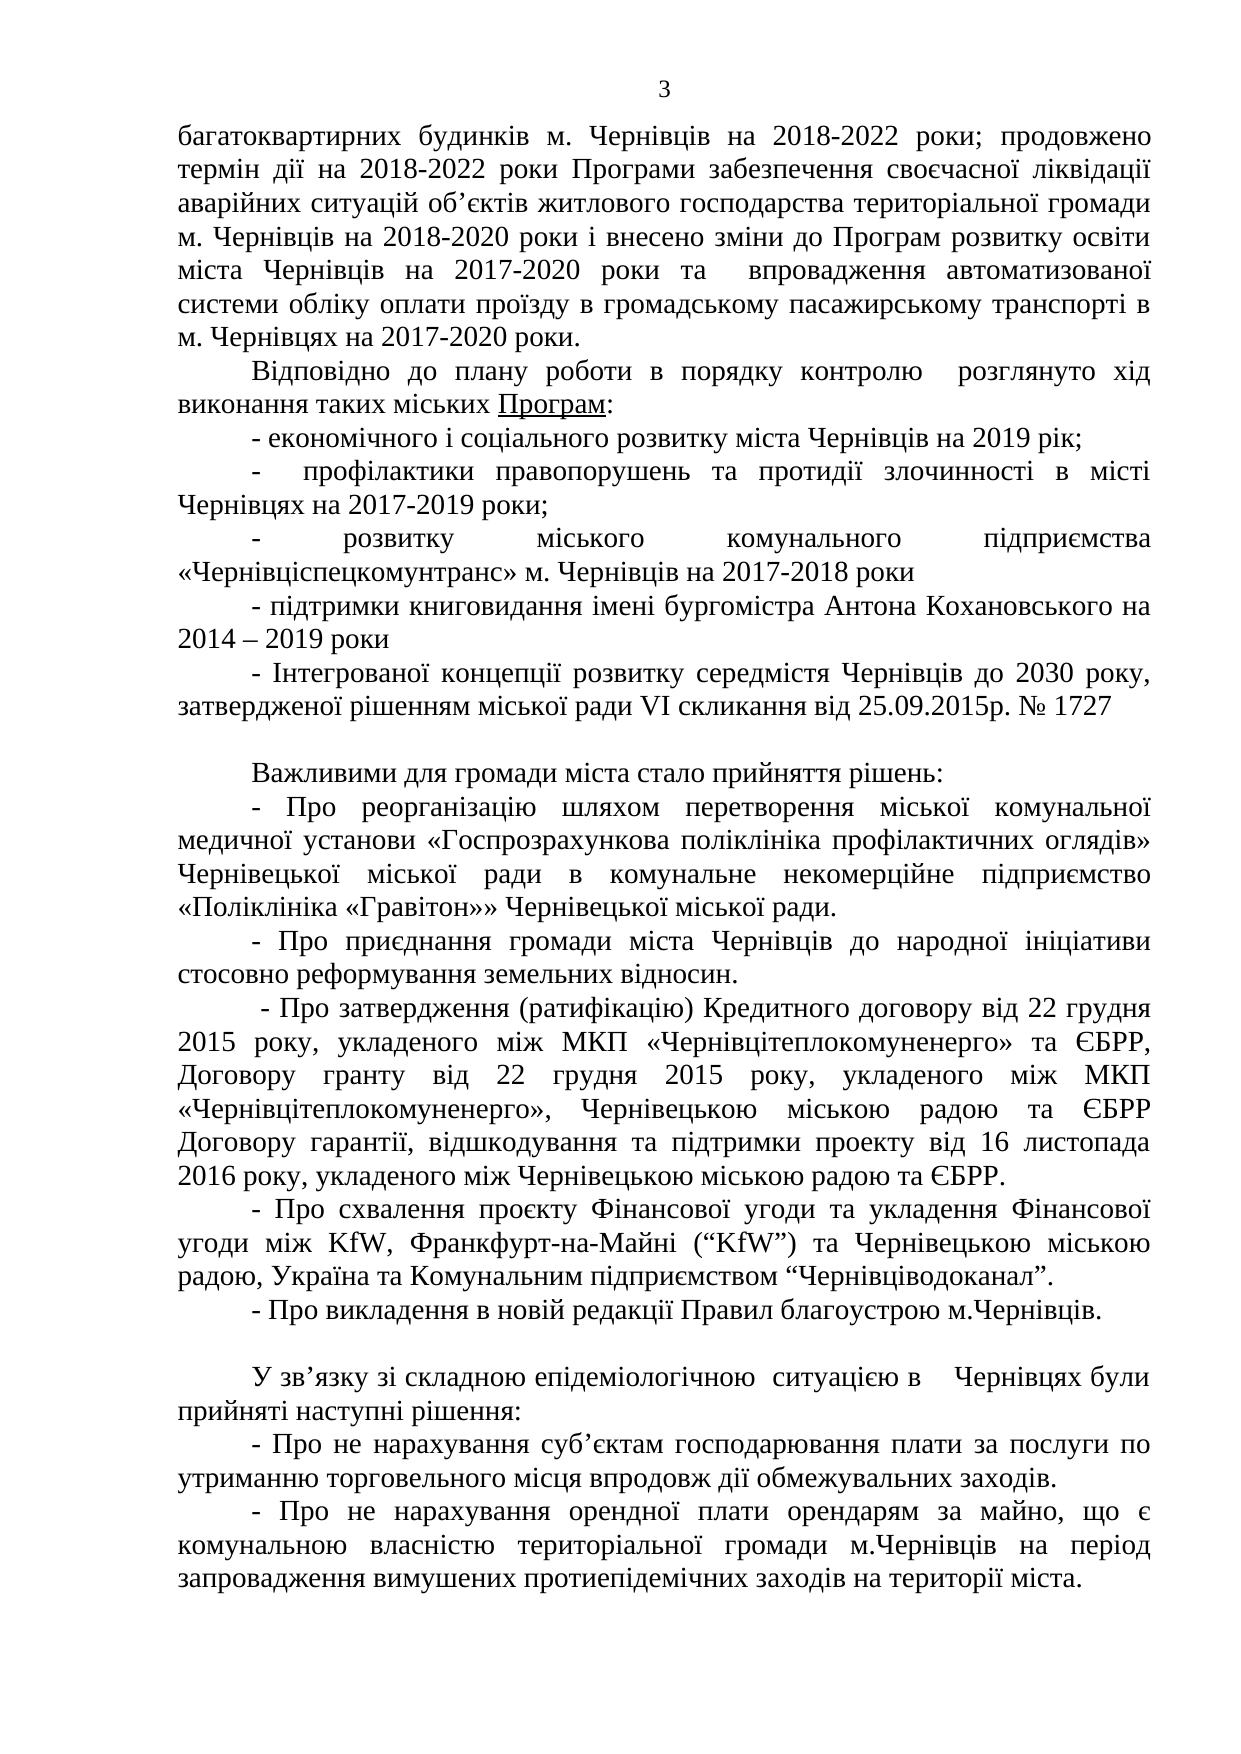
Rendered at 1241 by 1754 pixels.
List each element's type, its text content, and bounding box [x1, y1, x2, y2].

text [177, 118, 1152, 353]
text - економічного і соціального розвитку міста Чернівців на 2019 рік; [177, 420, 1152, 453]
text - Про не нарахування суб’єктам господарювання плати за послуги по утриманню торговельного місця впродовж дії обмежувальних заходів. [177, 1426, 1152, 1493]
text - Про реорганізацію шляхом перетворення міської комунальної медичної установи «Госпрозрахункова поліклініка профілактичних оглядів» Чернівецької міської ради в комунальне некомерційне підприємство «Поліклініка «Гравітон»» Чернівецької міської ради. [177, 789, 1152, 923]
text Відповідно до плану роботи в порядку контролю розглянуто хід виконання таких міських Програм: [177, 353, 1152, 420]
text - Про викладення в новій редакції Правил благоустрою м.Чернівців. [177, 1292, 1152, 1326]
text - підтримки книговидання імені бургомістра Антона Кохановського на 2014 – 2019 роки [177, 588, 1152, 655]
text - Про приєднання громади міста Чернівців до народної ініціативи стосовно реформування земельних відносин. [177, 923, 1152, 990]
text Важливими для громади міста стало прийняття рішень: [177, 755, 1152, 789]
text - Про схвалення проєкту Фінансової угоди та укладення Фінансової угоди між KfW, Франкфурт-на-Майні (“KfW”) та Чернівецькою міською радою, Україна та Комунальним підприємством “Чернівціводоканал”. [177, 1191, 1152, 1292]
text У зв’язку зі складною епідеміологічною ситуацією в Чернівцях були прийняті наступні рішення: [177, 1359, 1152, 1426]
text - Про затвердження (ратифікацію) Кредитного договору від 22 грудня 2015 року, укладеного між МКП «Чернівцітеплокомуненерго» та ЄБРР, Договору гранту від 22 грудня 2015 року, укладеного між МКП «Чернівцітеплокомуненерго», Чернівецькою міською радою та ЄБРР Договору гарантії, відшкодування та підтримки проекту від 16 листопада 2016 року, укладеного між Чернівецькою міською радою та ЄБРР. [177, 990, 1152, 1191]
text - профілактики правопорушень та протидії злочинності в місті Чернівцях на 2017-2019 роки; [177, 453, 1152, 521]
text - розвитку міського комунального підприємства «Чернівціспецкомунтранс» м. Чернівців на 2017-2018 роки [177, 521, 1152, 588]
text - Інтегрованої концепції розвитку середмістя Чернівців до 2030 року, затвердженої рішенням міської ради VI скликання від 25.09.2015р. № 1727 [177, 655, 1152, 722]
text - Про не нарахування орендної плати орендарям за майно, що є комунальною власністю територіальної громади м.Чернівців на період запровадження вимушених протиепідемічних заходів на території міста. [177, 1493, 1152, 1594]
